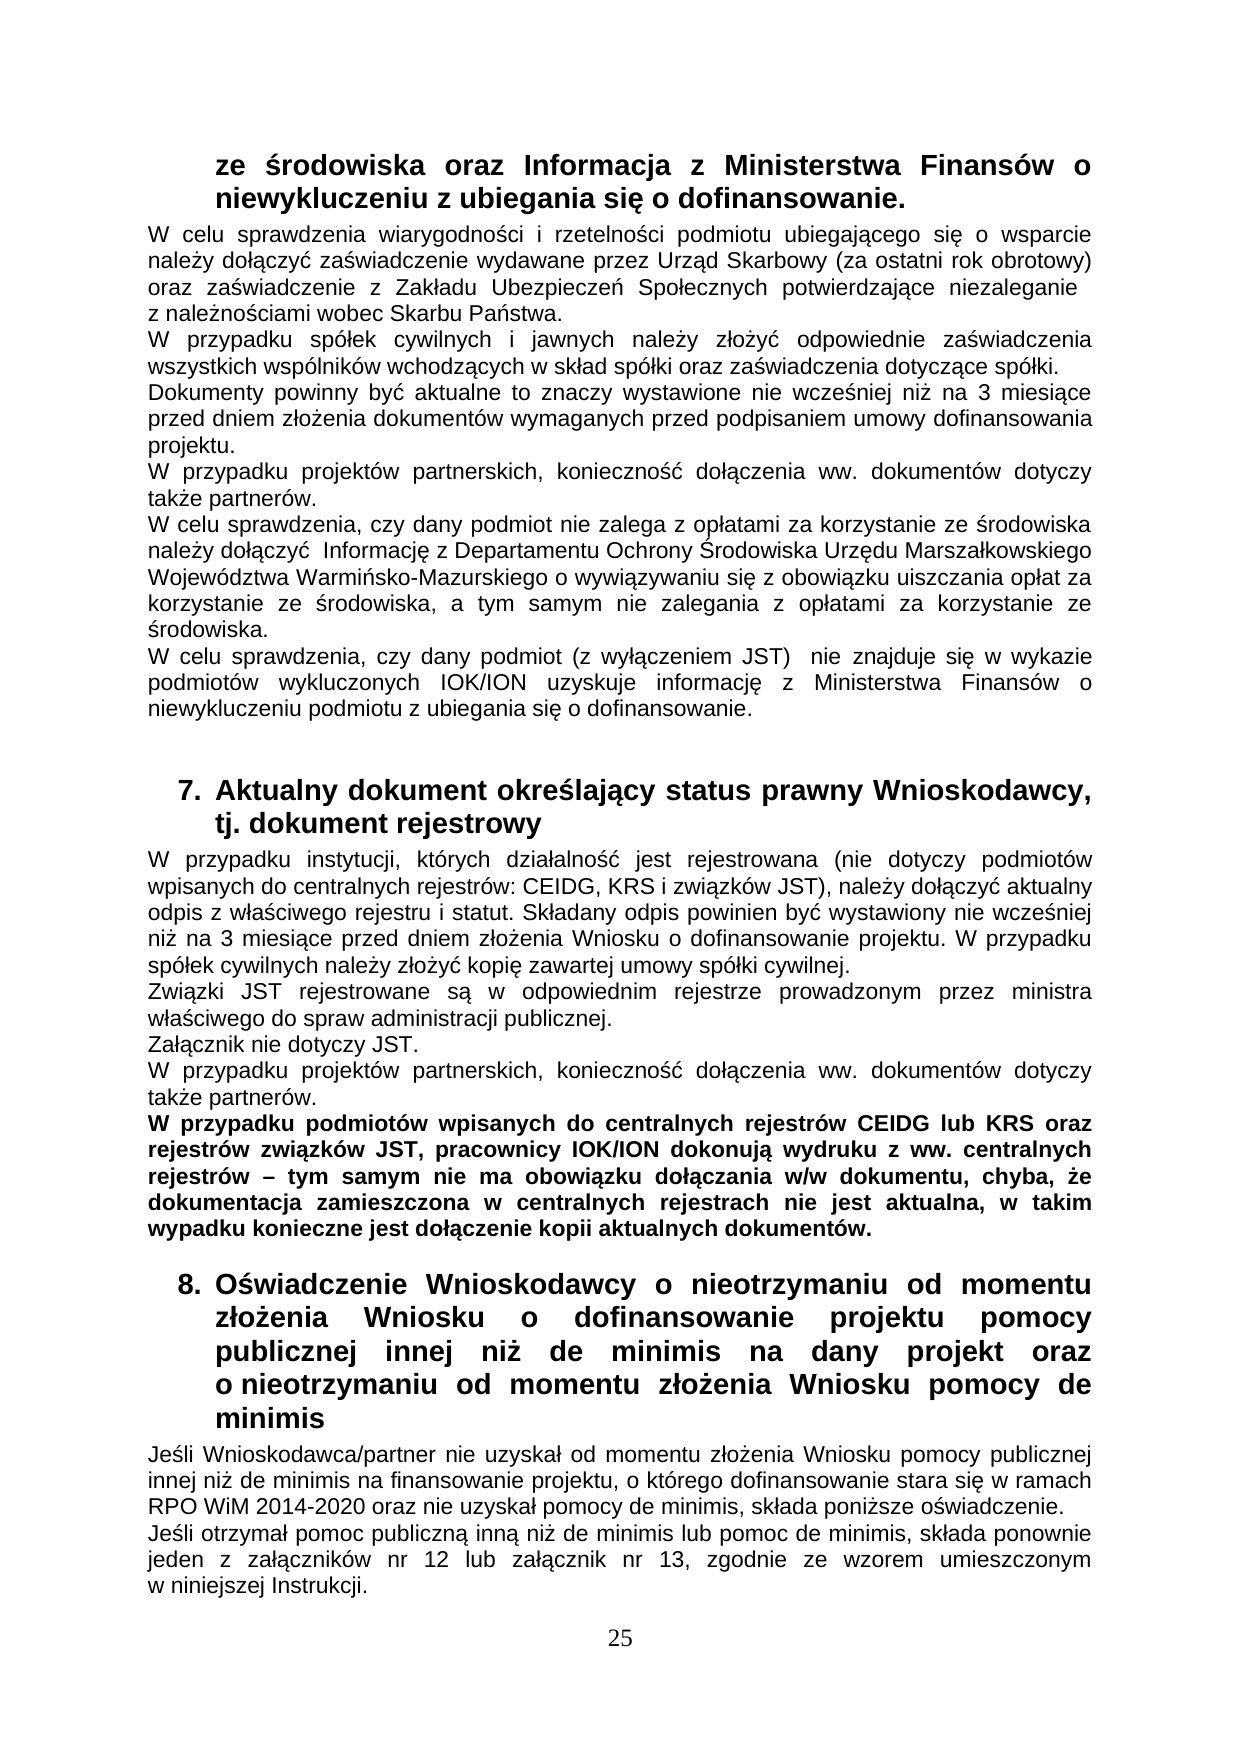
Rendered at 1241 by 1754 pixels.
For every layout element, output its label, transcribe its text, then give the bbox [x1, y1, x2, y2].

text W przypadku projektów partnerskich, konieczność dołączenia ww. dokumentów dotyczy także partnerów. [148, 458, 1093, 511]
subtitle Oświadczenie Wnioskodawcy o nieotrzymaniu od momentu złożenia Wniosku o dofinansowanie projektu pomocy publicznej innej niż de minimis na dany projekt oraz o nieotrzymaniu od momentu złożenia Wniosku pomocy de minimis [177, 1267, 1093, 1434]
list Aktualny dokument określający status prawny Wnioskodawcy, tj. dokument rejestrowy [177, 773, 1093, 840]
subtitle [177, 148, 1093, 215]
text W przypadku spółek cywilnych i jawnych należy złożyć odpowiednie zaświadczenia wszystkich wspólników wchodzących w skład spółki oraz zaświadczenia dotyczące spółki. [148, 326, 1093, 379]
text Dokumenty powinny być aktualne to znaczy wystawione nie wcześniej niż na 3 miesiące przed dniem złożenia dokumentów wymaganych przed podpisaniem umowy dofinansowania projektu. [148, 379, 1093, 458]
text W celu sprawdzenia, czy dany podmiot nie zalega z opłatami za korzystanie ze środowiska należy dołączyć Informację z Departamentu Ochrony Środowiska Urzędu Marszałkowskiego Województwa Warmińsko-Mazurskiego o wywiązywaniu się z obowiązku uiszczania opłat za korzystanie ze środowiska, a tym samym nie zalegania z opłatami za korzystanie ze środowiska. [148, 511, 1093, 643]
text W przypadku instytucji, których działalność jest rejestrowana (nie dotyczy podmiotów wpisanych do centralnych rejestrów: CEIDG, KRS i związków JST), należy dołączyć aktualny odpis z właściwego rejestru i statut. Składany odpis powinien być wystawiony nie wcześniej niż na 3 miesiące przed dniem złożenia Wniosku o dofinansowanie projektu. W przypadku spółek cywilnych należy złożyć kopię zawartej umowy spółki cywilnej. [148, 846, 1093, 978]
text W przypadku projektów partnerskich, konieczność dołączenia ww. dokumentów dotyczy także partnerów. [148, 1057, 1093, 1110]
text Jeśli Wnioskodawca/partner nie uzyskał od momentu złożenia Wniosku pomocy publicznej innej niż de minimis na finansowanie projektu, o którego dofinansowanie stara się w ramach RPO WiM 2014-2020 oraz nie uzyskał pomocy de minimis, składa poniższe oświadczenie. [148, 1441, 1093, 1520]
text Załącznik nie dotyczy JST. [148, 1031, 1093, 1057]
text W przypadku podmiotów wpisanych do centralnych rejestrów CEIDG lub KRS oraz rejestrów związków JST, pracownicy IOK/ION dokonują wydruku z ww. centralnych rejestrów – tym samym nie ma obowiązku dołączania w/w dokumentu, chyba, że dokumentacja zamieszczona w centralnych rejestrach nie jest aktualna, w takim wypadku konieczne jest dołączenie kopii aktualnych dokumentów. [148, 1110, 1093, 1242]
text Związki JST rejestrowane są w odpowiednim rejestrze prowadzonym przez ministra właściwego do spraw administracji publicznej. [148, 978, 1093, 1031]
text W celu sprawdzenia, czy dany podmiot (z wyłączeniem JST) nie znajduje się w wykazie podmiotów wykluczonych IOK/ION uzyskuje informację z Ministerstwa Finansów o niewykluczeniu podmiotu z ubiegania się o dofinansowanie. [148, 643, 1093, 722]
text Jeśli otrzymał pomoc publiczną inną niż de minimis lub pomoc de minimis, składa ponownie jeden z załączników nr 12 lub załącznik nr 13, zgodnie ze wzorem umieszczonym w niniejszej Instrukcji. [148, 1520, 1093, 1599]
text W celu sprawdzenia wiarygodności i rzetelności podmiotu ubiegającego się o wsparcie należy dołączyć zaświadczenie wydawane przez Urząd Skarbowy (za ostatni rok obrotowy) oraz zaświadczenie z Zakładu Ubezpieczeń Społecznych potwierdzające niezaleganie z należnościami wobec Skarbu Państwa. [148, 221, 1093, 326]
